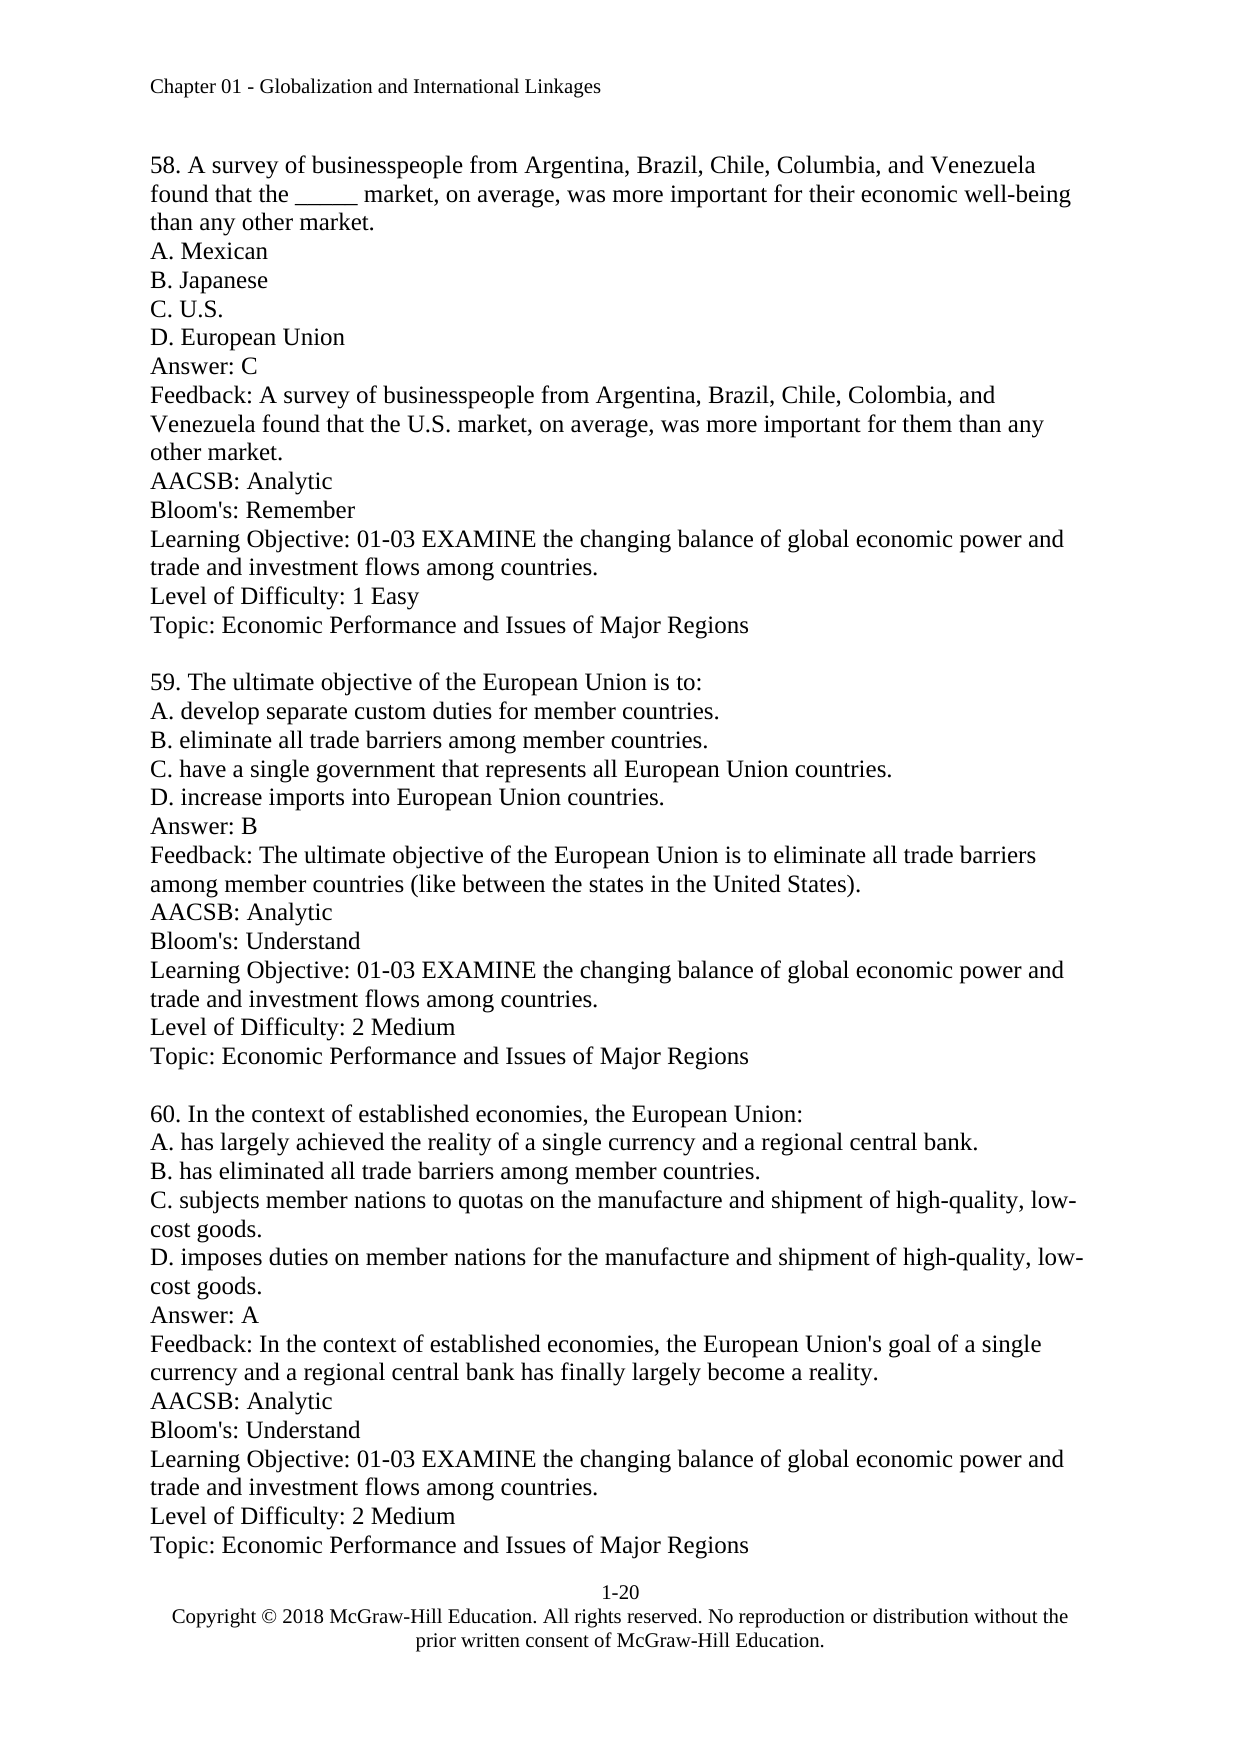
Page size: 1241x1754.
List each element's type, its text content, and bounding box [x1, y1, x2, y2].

text Learning Objective: 01-03 EXAMINE the changing balance of global economic power and trade and investment flows among countries. [150, 524, 1090, 581]
text Level of Difficulty: 1 Easy [150, 581, 1090, 610]
text Answer: A [150, 1300, 1090, 1329]
text C. subjects member nations to quotas on the manufacture and shipment of high-quality, low-cost goods. [150, 1185, 1090, 1242]
text A. Mexican [150, 236, 1090, 265]
text Topic: Economic Performance and Issues of Major Regions [150, 1530, 1090, 1559]
text AACSB: Analytic [150, 1386, 1090, 1415]
text A. has largely achieved the reality of a single currency and a regional central bank. [150, 1127, 1090, 1156]
text Bloom's: Understand [150, 1415, 1090, 1444]
text B. eliminate all trade barriers among member countries. [150, 725, 1090, 754]
text D. imposes duties on member nations for the manufacture and shipment of high-quality, low-cost goods. [150, 1242, 1090, 1300]
text D. increase imports into European Union countries. [150, 782, 1090, 811]
text C. have a single government that represents all European Union countries. [150, 754, 1090, 782]
text B. Japanese [150, 265, 1090, 294]
text Level of Difficulty: 2 Medium [150, 1012, 1090, 1041]
text Feedback: A survey of businesspeople from Argentina, Brazil, Chile, Colombia, and Venezuela found that the U.S. market, on average, was more important for them than any other market. [150, 380, 1090, 466]
text Answer: B [150, 811, 1090, 840]
text Level of Difficulty: 2 Medium [150, 1501, 1090, 1530]
text Feedback: The ultimate objective of the European Union is to eliminate all trade barriers among member countries (like between the states in the United States). [150, 840, 1090, 897]
text 58. A survey of businesspeople from Argentina, Brazil, Chile, Columbia, and Venezuela found that the _____ market, on average, was more important for their economic well-being than any other market. [150, 150, 1090, 236]
text Bloom's: Remember [150, 495, 1090, 524]
text Learning Objective: 01-03 EXAMINE the changing balance of global economic power and trade and investment flows among countries. [150, 1444, 1090, 1501]
text 59. The ultimate objective of the European Union is to: [150, 667, 1090, 696]
text Answer: C [150, 351, 1090, 380]
text C. U.S. [150, 294, 1090, 322]
text D. European Union [150, 322, 1090, 351]
text Feedback: In the context of established economies, the European Union's goal of a single currency and a regional central bank has finally largely become a reality. [150, 1329, 1090, 1386]
text Bloom's: Understand [150, 926, 1090, 955]
text Topic: Economic Performance and Issues of Major Regions [150, 1041, 1090, 1070]
text Topic: Economic Performance and Issues of Major Regions [150, 610, 1090, 639]
text AACSB: Analytic [150, 897, 1090, 926]
text A. develop separate custom duties for member countries. [150, 696, 1090, 725]
text B. has eliminated all trade barriers among member countries. [150, 1156, 1090, 1185]
text Learning Objective: 01-03 EXAMINE the changing balance of global economic power and trade and investment flows among countries. [150, 955, 1090, 1012]
text AACSB: Analytic [150, 466, 1090, 495]
text 60. In the context of established economies, the European Union: [150, 1099, 1090, 1127]
